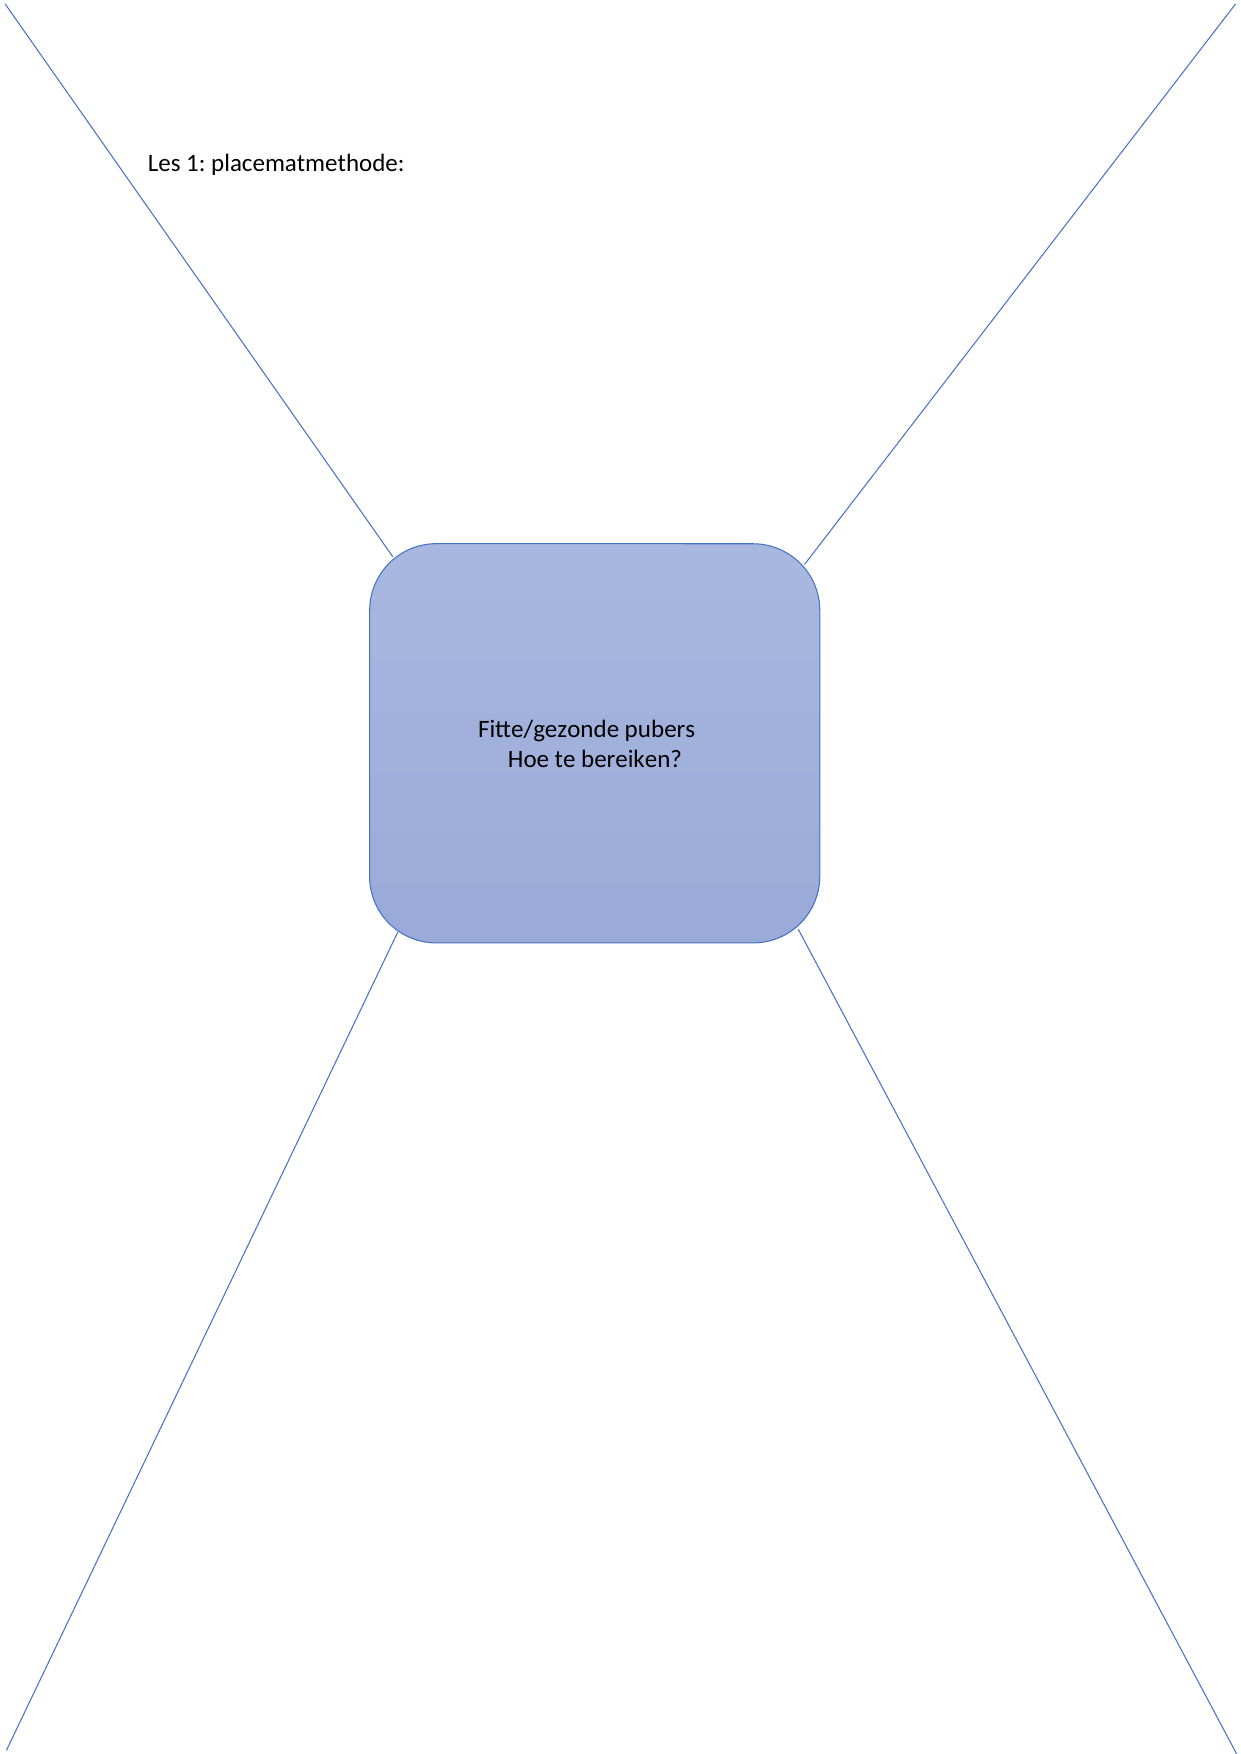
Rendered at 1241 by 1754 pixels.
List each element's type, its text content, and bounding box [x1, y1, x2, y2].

text Les 1: placematmethode: [148, 148, 1093, 178]
